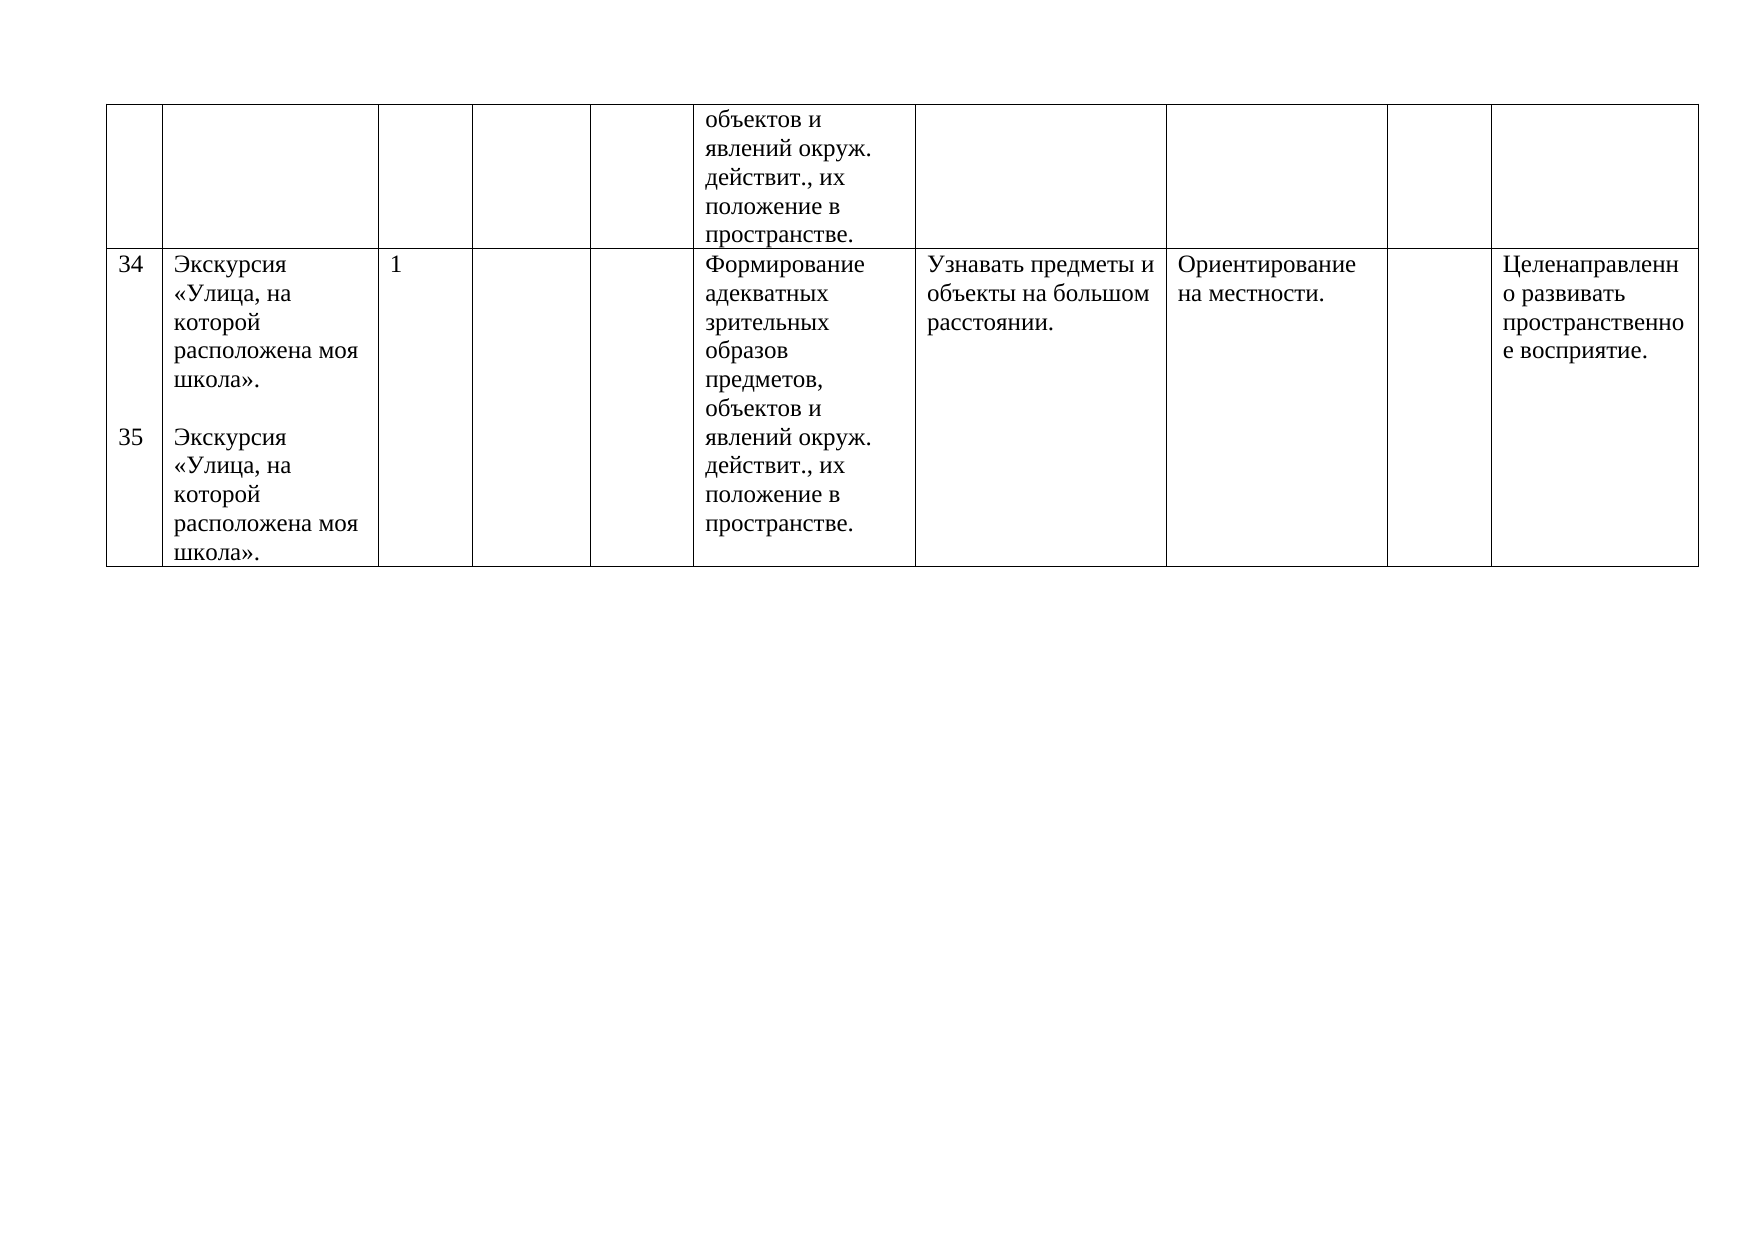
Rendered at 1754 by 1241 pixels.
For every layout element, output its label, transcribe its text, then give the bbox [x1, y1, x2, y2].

table_cell [591, 105, 693, 248]
table_cell 33 [107, 105, 162, 248]
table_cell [916, 105, 1166, 248]
table_cell 1 [379, 105, 472, 248]
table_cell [163, 105, 378, 248]
table_cell Ориентирование на местности. [1167, 249, 1387, 566]
table_cell 34 35 [107, 249, 162, 566]
table_cell [1388, 105, 1491, 248]
table_cell Узнавать предметы и объекты на большом расстоянии. [916, 249, 1166, 566]
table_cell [694, 105, 915, 248]
table_cell Целенаправленно развивать пространственное восприятие. [1492, 249, 1698, 566]
table_cell [1388, 249, 1491, 566]
table_cell [473, 105, 590, 248]
table_cell [473, 249, 590, 566]
table_cell [591, 249, 693, 566]
table_cell 1 [379, 249, 472, 566]
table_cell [1167, 105, 1387, 248]
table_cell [1492, 105, 1698, 248]
table_cell Формирование адекватных зрительных образов предметов, объектов и явлений окруж. действит., их положение в пространстве. [694, 249, 915, 566]
table_cell Экскурсия «Улица, на которой расположена моя школа». Экскурсия «Улица, на которой расположена моя школа». [163, 249, 378, 566]
